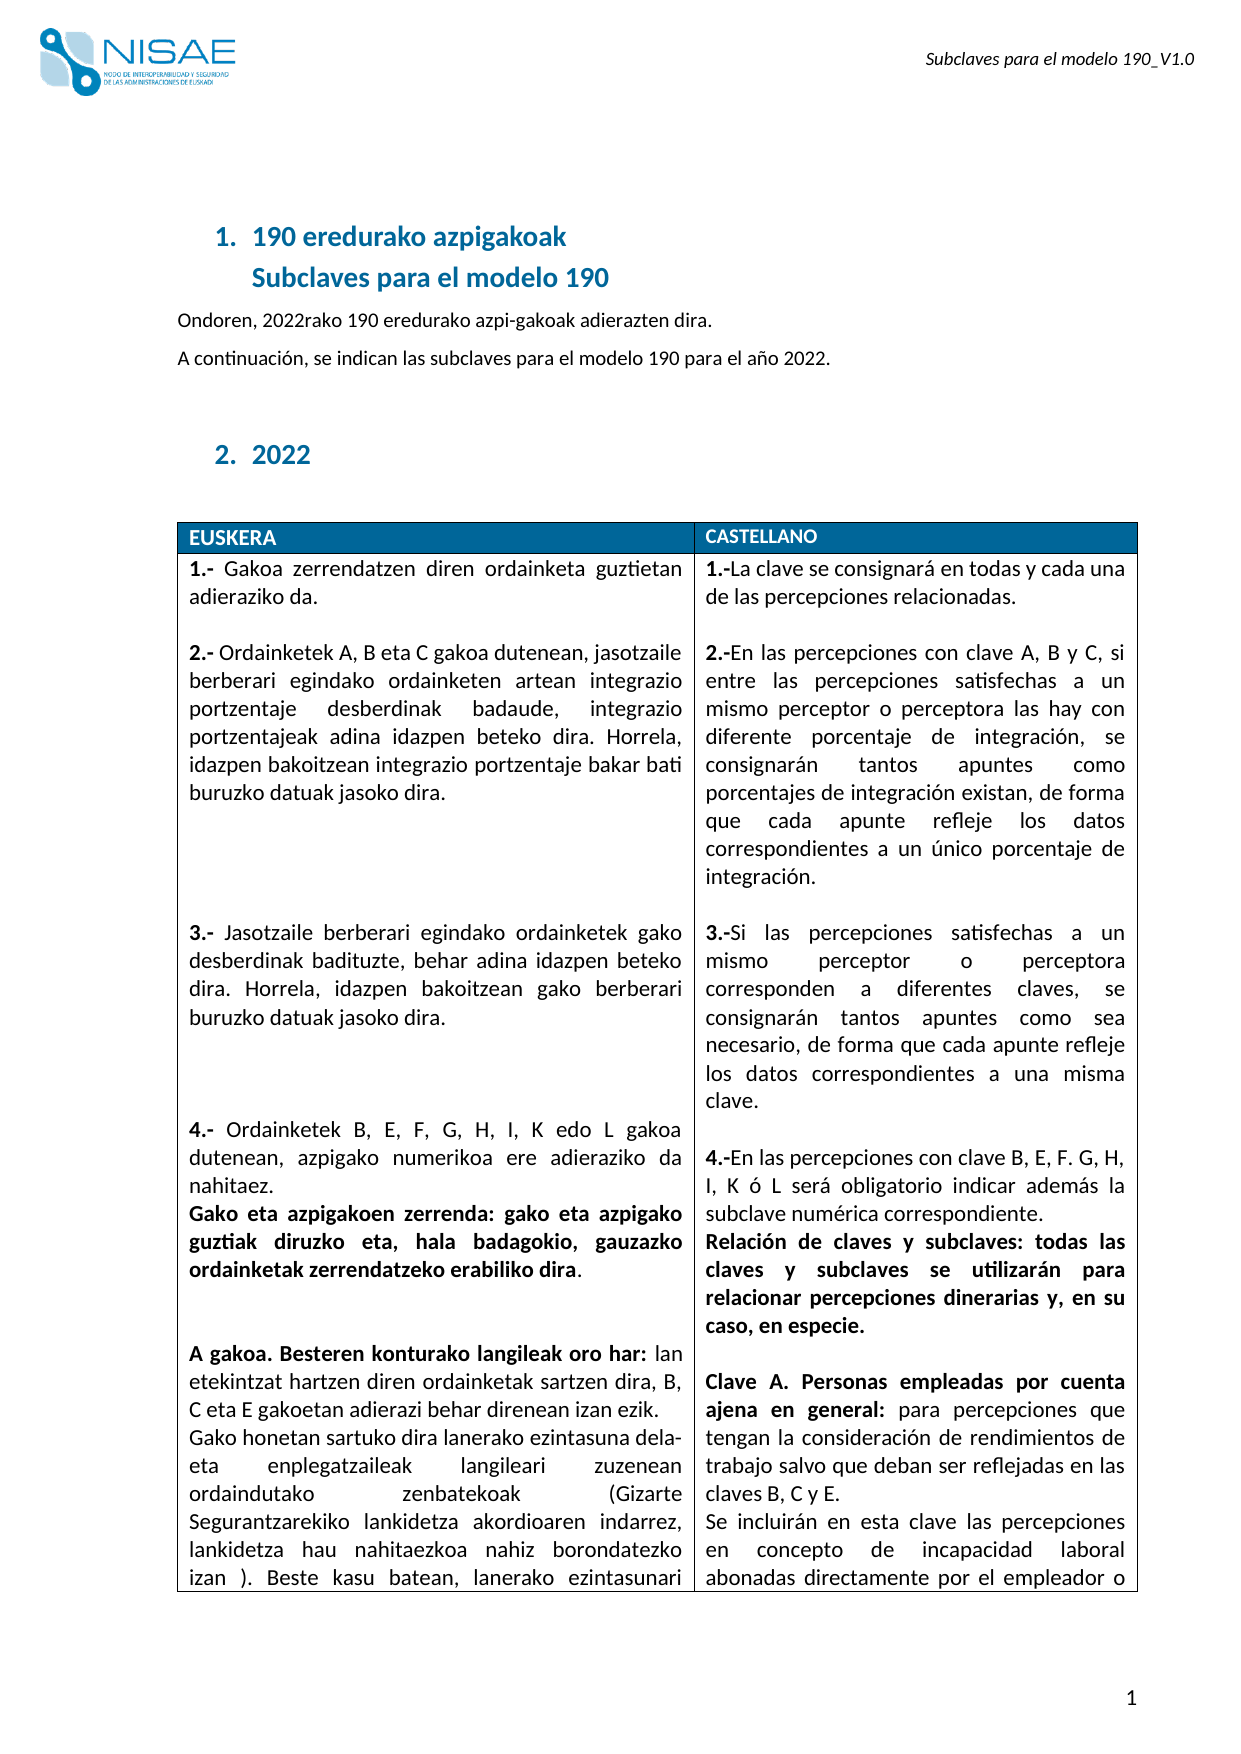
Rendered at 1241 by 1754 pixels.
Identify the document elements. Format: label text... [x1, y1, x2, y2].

table_header EUSKERA [178, 523, 694, 553]
text Ondoren, 2022rako 190 eredurako azpi-gakoak adierazten dira. [177, 307, 1137, 332]
subtitle 2022 [214, 436, 1137, 472]
picture [82, 76, 91, 86]
picture [47, 35, 54, 43]
text A continuación, se indican las subclaves para el modelo 190 para el año 2022. [177, 345, 1137, 370]
table_header CASTELLANO [695, 523, 1137, 553]
picture [55, 28, 251, 96]
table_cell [695, 554, 1137, 1591]
subtitle 190 eredurako azpigakoak Subclaves para el modelo 190 [214, 202, 1137, 294]
picture [29, 28, 79, 96]
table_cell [178, 554, 694, 1591]
